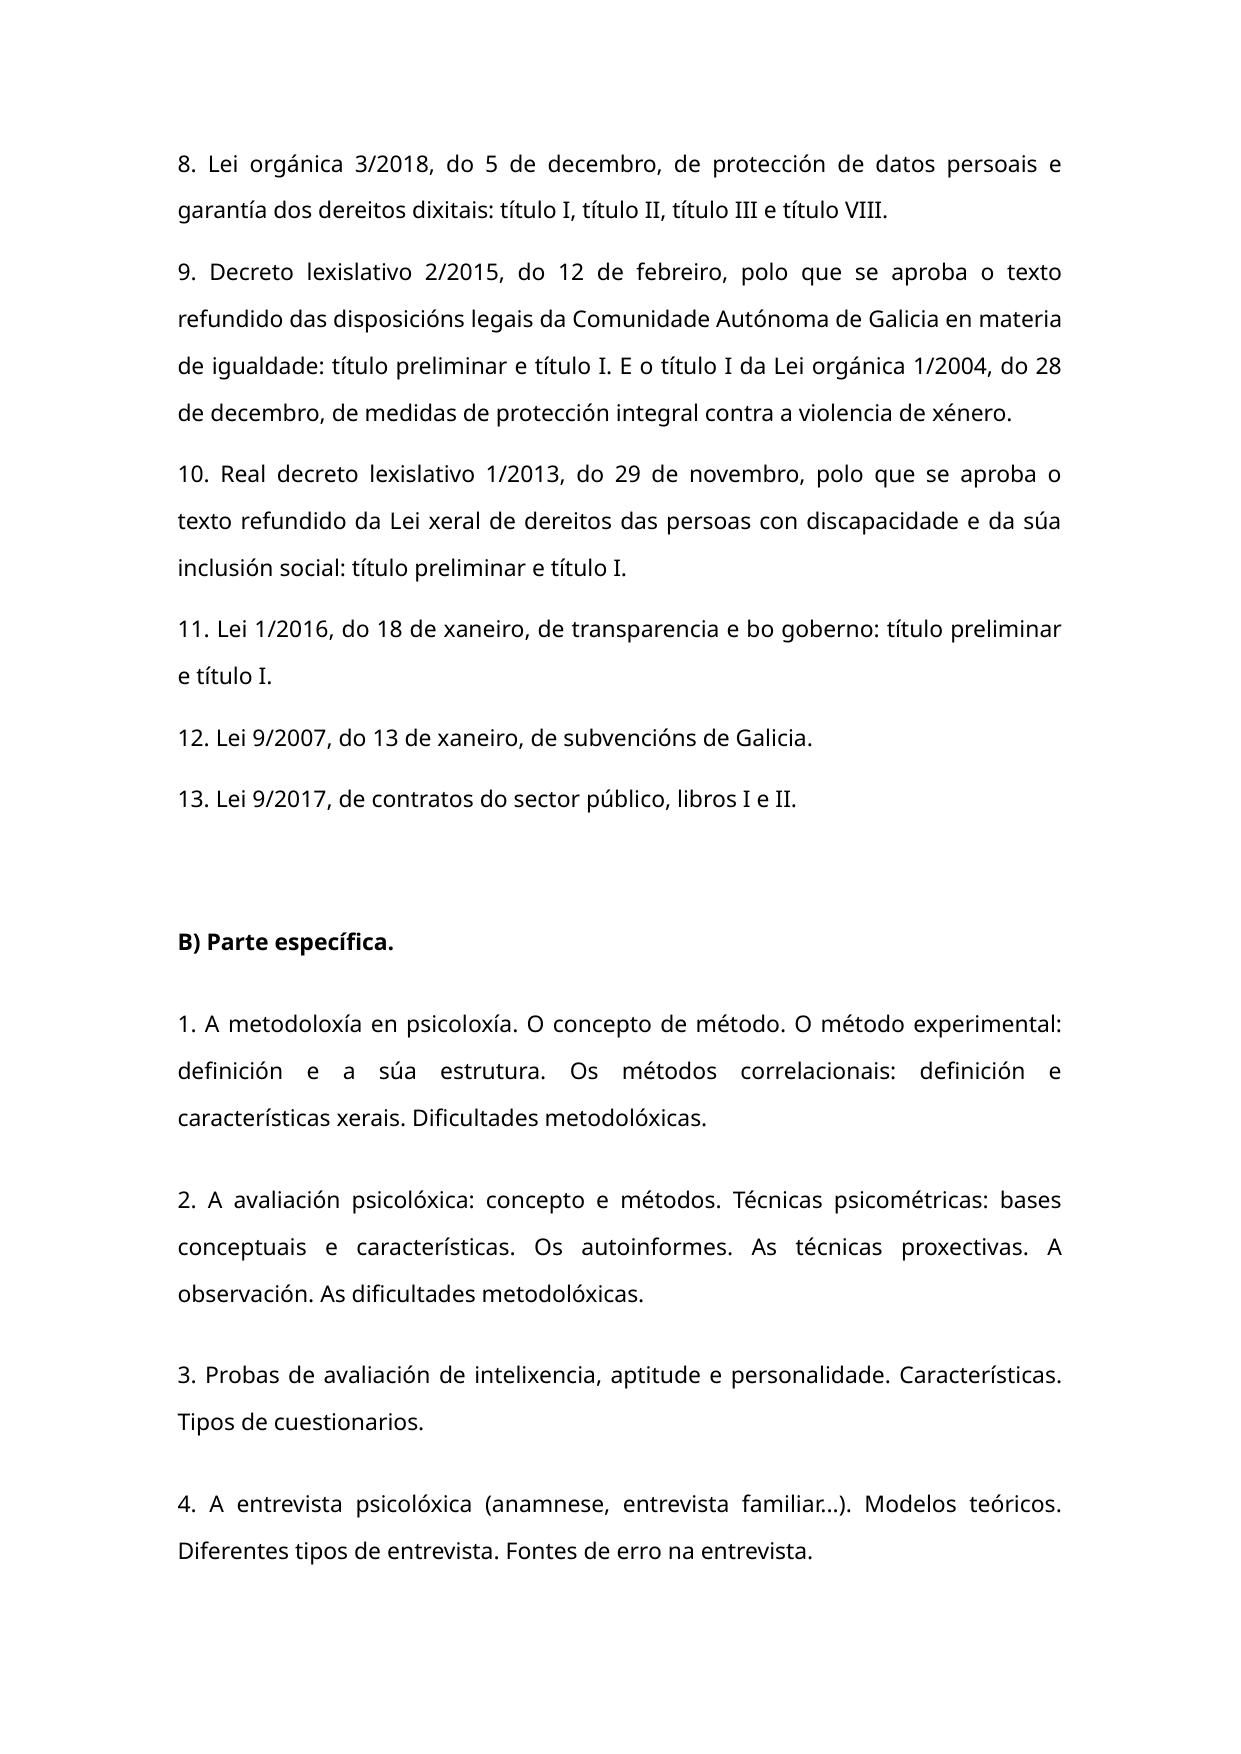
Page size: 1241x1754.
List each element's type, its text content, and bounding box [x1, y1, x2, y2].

text 9. Decreto lexislativo 2/2015, do 12 de febreiro, polo que se aproba o texto refundido das disposicións legais da Comunidade Autónoma de Galicia en materia de igualdade: título preliminar e título I. E o título I da Lei orgánica 1/2004, do 28 de decembro, de medidas de protección integral contra a violencia de xénero. [177, 256, 1063, 428]
text 13. Lei 9/2017, de contratos do sector público, libros I e II. [177, 783, 1063, 814]
text 4. A entrevista psicolóxica (anamnese, entrevista familiar...). Modelos teóricos. Diferentes tipos de entrevista. Fontes de erro na entrevista. [177, 1488, 1063, 1566]
text 8. Lei orgánica 3/2018, do 5 de decembro, de protección de datos persoais e garantía dos dereitos dixitais: título I, título II, título III e título VIII. [177, 148, 1063, 226]
text 11. Lei 1/2016, do 18 de xaneiro, de transparencia e bo goberno: título preliminar e título I. [177, 613, 1063, 691]
text B) Parte específica. [177, 926, 1063, 958]
text 2. A avaliación psicolóxica: concepto e métodos. Técnicas psicométricas: bases conceptuais e características. Os autoinformes. As técnicas proxectivas. A observación. As dificultades metodolóxicas. [177, 1184, 1063, 1309]
text 10. Real decreto lexislativo 1/2013, do 29 de novembro, polo que se aproba o texto refundido da Lei xeral de dereitos das persoas con discapacidade e da súa inclusión social: título preliminar e título I. [177, 458, 1063, 583]
text 12. Lei 9/2007, do 13 de xaneiro, de subvencións de Galicia. [177, 722, 1063, 753]
text 3. Probas de avaliación de intelixencia, aptitude e personalidade. Características. Tipos de cuestionarios. [177, 1359, 1063, 1438]
text 1. A metodoloxía en psicoloxía. O concepto de método. O método experimental: definición e a súa estrutura. Os métodos correlacionais: definición e características xerais. Dificultades metodolóxicas. [177, 1008, 1063, 1133]
